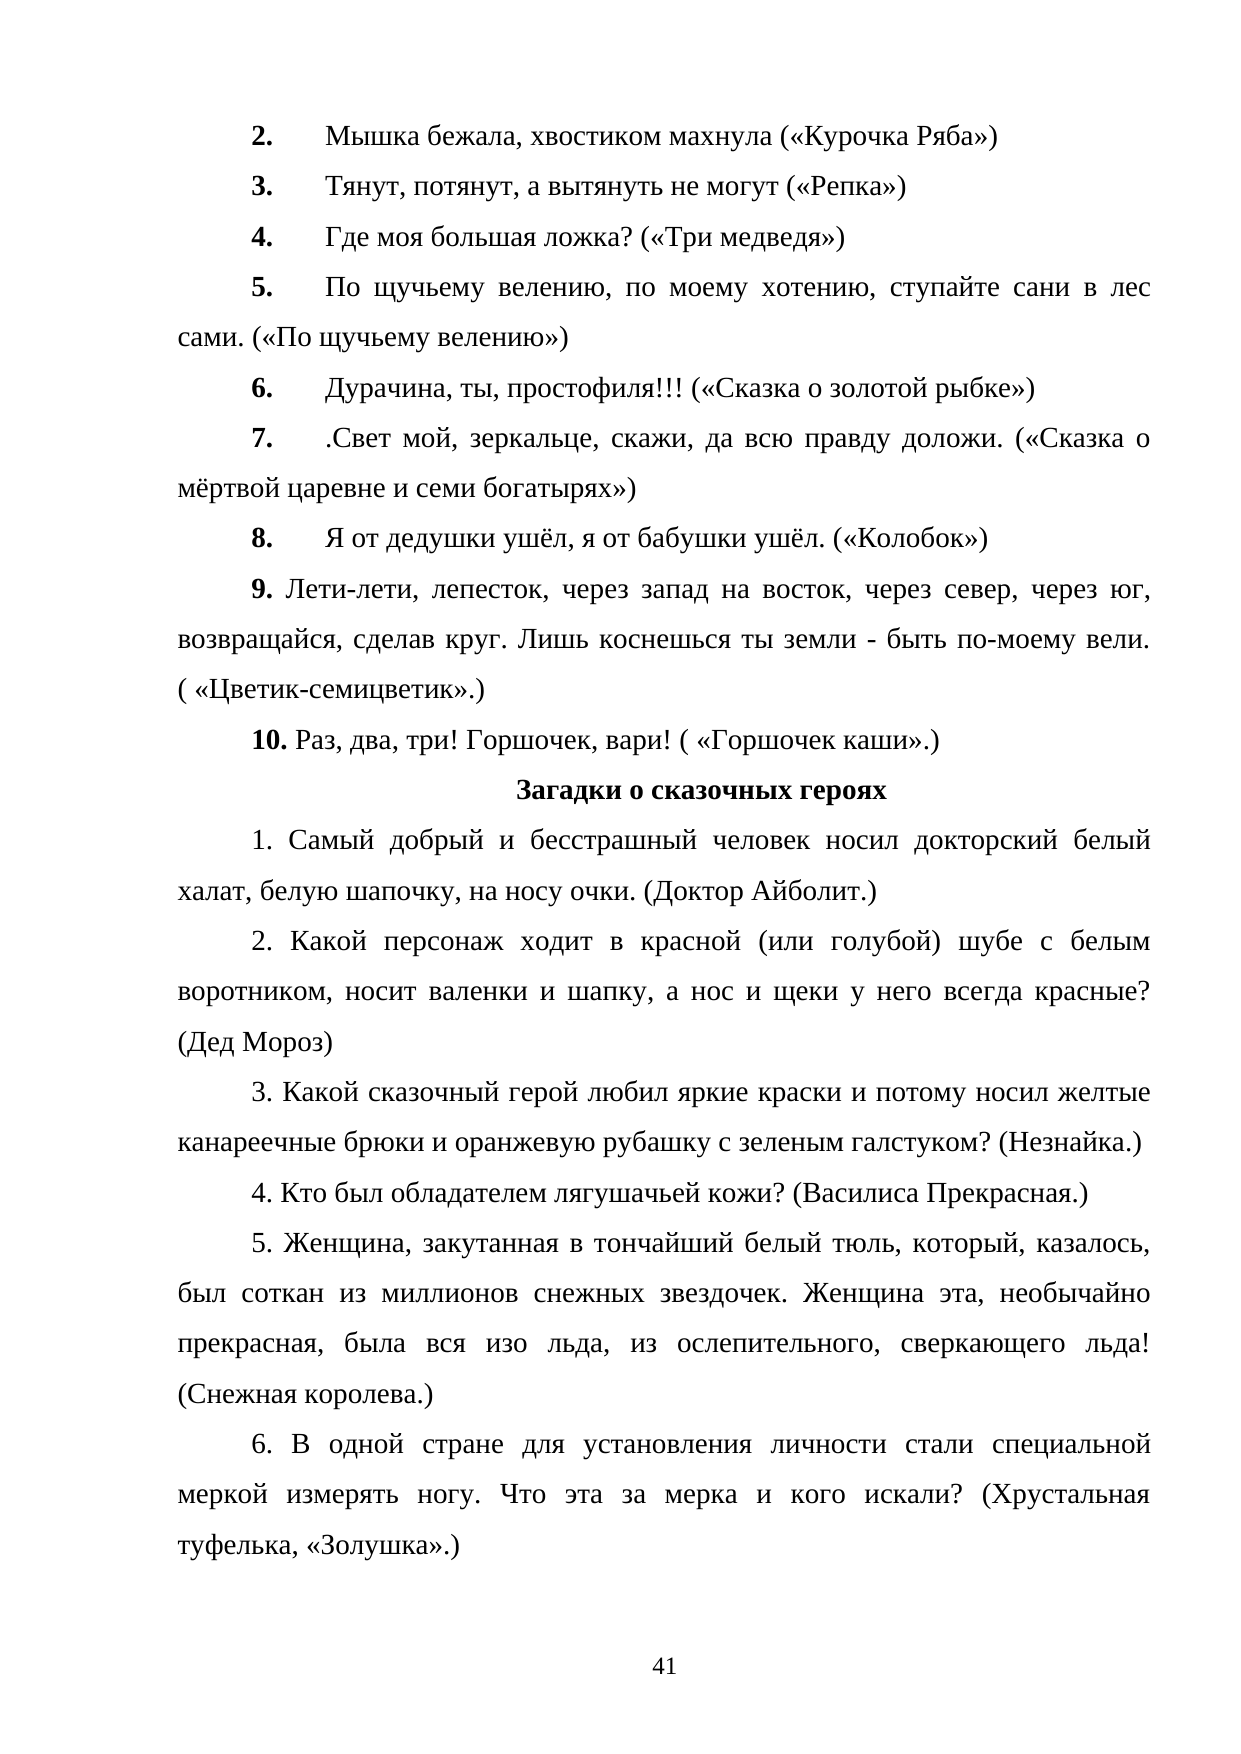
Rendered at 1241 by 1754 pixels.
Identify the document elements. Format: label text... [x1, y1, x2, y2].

list Я от дедушки ушёл, я от бабушки ушёл. («Колобок») [177, 521, 1152, 554]
text 10. Раз, два, три! Горшочек, вари! ( «Горшочек каши».) [177, 722, 1152, 755]
text 2. Какой персонаж ходит в красной (или голубой) шубе с белым воротником, носит валенки и шапку, а нос и щеки у него всегда красные? (Дед Мороз) [177, 923, 1152, 1057]
list Загадки о сказочных героях [177, 772, 1152, 806]
list По щучьему велению, по моему хотению, ступайте сани в лес сами. («По щучьему велению») [177, 269, 1152, 353]
text 5. Женщина, закутанная в тончайший белый тюль, который, казалось, был соткан из миллионов снежных звездочек. Женщина эта, необычайно прекрасная, была вся изо льда, из ослепительного, сверкающего льда! (Снежная королева.) [177, 1225, 1152, 1409]
list Где моя большая ложка? («Три медведя») [177, 219, 1152, 252]
text 9. Лети-лети, лепесток, через запад на восток, через север, через юг, возвращайся, сделав круг. Лишь коснешься ты земли - быть по-моему вели. ( «Цветик-семицветик».) [177, 571, 1152, 705]
text 4. Кто был обладателем лягушачьей кожи? (Василиса Прекрасная.) [177, 1175, 1152, 1208]
list .Свет мой, зеркальце, скажи, да всю правду доложи. («Сказка о мёртвой царевне и семи богатырях») [177, 420, 1152, 504]
list Тянут, потянут, а вытянуть не могут («Репка») [177, 168, 1152, 202]
list Дурачина, ты, простофиля!!! («Сказка о золотой рыбке») [177, 370, 1152, 403]
text 1. Самый добрый и бесстрашный человек носил докторский белый халат, белую шапочку, на носу очки. (Доктор Айболит.) [177, 822, 1152, 906]
list Мышка бежала, хвостиком махнула («Курочка Ряба») [177, 118, 1152, 152]
text 3. Какой сказочный герой любил яркие краски и потому носил желтые канареечные брюки и оранжевую рубашку с зеленым галстуком? (Незнайка.) [177, 1074, 1152, 1158]
text 6. В одной стране для установления личности стали специальной меркой измерять ногу. Что эта за мерка и кого искали? (Хрустальная туфелька, «Золушка».) [177, 1426, 1152, 1560]
